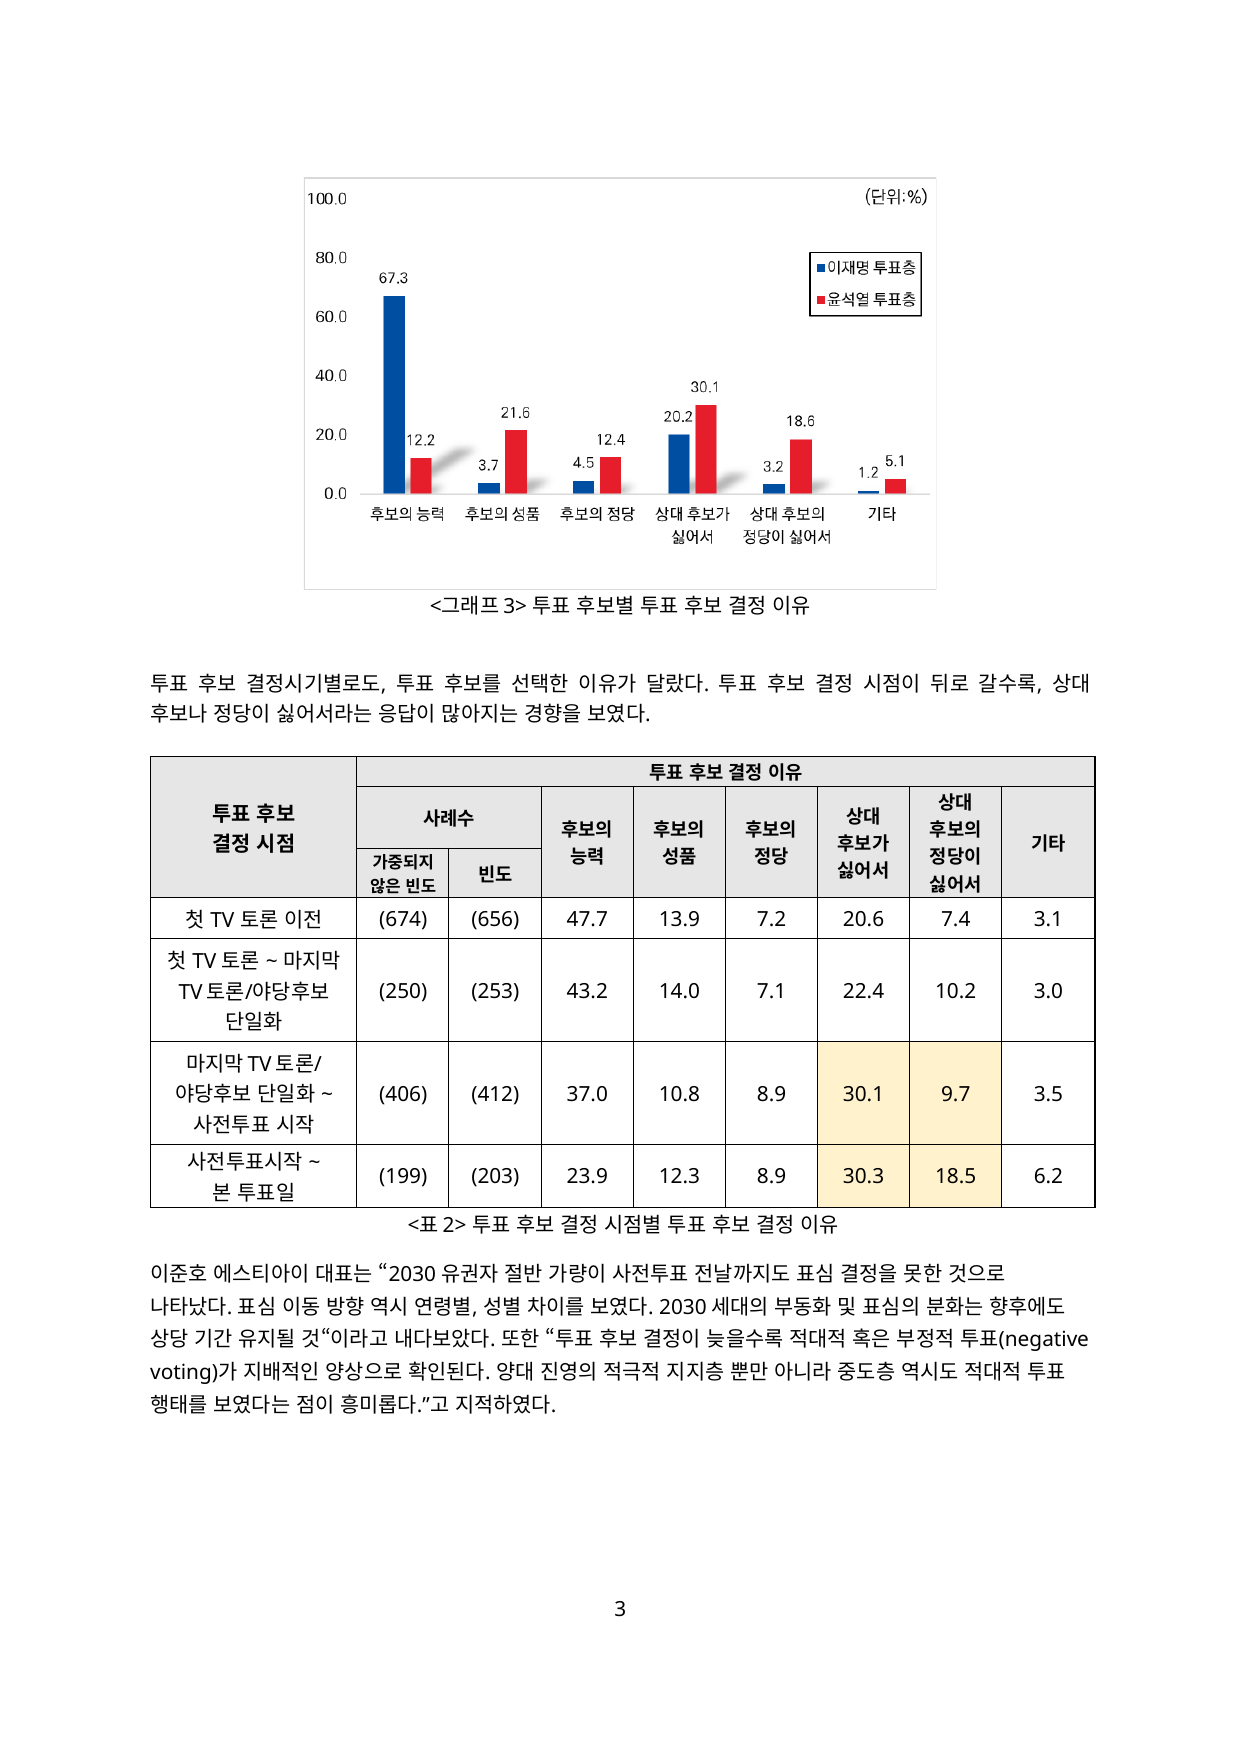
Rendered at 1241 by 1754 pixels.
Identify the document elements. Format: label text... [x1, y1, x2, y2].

table_cell 8.9 [726, 1145, 817, 1207]
text <표2> 투표 후보 결정 시점별 투표 후보 결정 이유 [150, 1208, 1090, 1238]
table_header 투표 후보 결정 이유 [357, 757, 1094, 786]
table_cell 10.2 [910, 939, 1001, 1041]
table_cell 사전투표시작 ~ 본 투표일 [151, 1145, 356, 1207]
table_cell (250) [357, 939, 448, 1041]
table_cell 43.2 [542, 939, 633, 1041]
table_cell 10.8 [634, 1042, 725, 1144]
table_cell (656) [449, 898, 541, 938]
table_cell 첫 TV 토론 ~ 마지막TV토론/야당후보 단일화 [151, 939, 356, 1041]
table_cell 후보의 정당 [726, 787, 817, 897]
table_cell 9.7 [910, 1042, 1001, 1144]
text <그래프3> 투표 후보별 투표 후보 결정 이유 [150, 589, 1090, 619]
table_cell 8.9 [726, 1042, 817, 1144]
table_cell 가중되지 않은 빈도 [357, 849, 448, 897]
table_cell 23.9 [542, 1145, 633, 1207]
table_cell 마지막TV토론/야당후보 단일화 ~ 사전투표 시작 [151, 1042, 356, 1144]
table_cell (253) [449, 939, 541, 1041]
table_cell 18.5 [910, 1145, 1001, 1207]
table_cell 20.6 [818, 898, 909, 938]
table_cell 7.4 [910, 898, 1001, 938]
table_cell 12.3 [634, 1145, 725, 1207]
table_cell 7.2 [726, 898, 817, 938]
table_cell 37.0 [542, 1042, 633, 1144]
table_cell 후보의 성품 [634, 787, 725, 897]
table_cell 3.5 [1002, 1042, 1094, 1144]
table_cell 14.0 [634, 939, 725, 1041]
table_cell (203) [449, 1145, 541, 1207]
table_cell (412) [449, 1042, 541, 1144]
table_cell 3.0 [1002, 939, 1094, 1041]
table_cell 기타 [1002, 787, 1094, 897]
table_cell 후보의 능력 [542, 787, 633, 897]
table_cell 사례수 [357, 787, 541, 848]
table_cell (674) [357, 898, 448, 938]
table_cell 7.1 [726, 939, 817, 1041]
table_cell 상대 후보가 싫어서 [818, 787, 909, 897]
table_cell 3.1 [1002, 898, 1094, 938]
table_cell (199) [357, 1145, 448, 1207]
table_cell 30.3 [818, 1145, 909, 1207]
table_cell 22.4 [818, 939, 909, 1041]
text 투표 후보 결정시기별로도, 투표 후보를 선택한 이유가 달랐다. 투표 후보 결정 시점이 뒤로 갈수록, 상대 후보나 정당이 싫어서라는 응답이 많아지는 경향을 보였다. [150, 667, 1090, 728]
table_cell 13.9 [634, 898, 725, 938]
table_cell 첫 TV 토론 이전 [151, 898, 356, 938]
table_cell (406) [357, 1042, 448, 1144]
table_cell 30.1 [818, 1042, 909, 1144]
picture [303, 177, 937, 590]
table_cell 상대 후보의 정당이 싫어서 [910, 787, 1001, 897]
text 이준호 에스티아이 대표는 “2030 유권자 절반 가량이 사전투표 전날까지도 표심 결정을 못한 것으로 나타났다. 표심 이동 방향 역시 연령별, 성별 차이를 보였다. 2030세대의 부동화 및 표심의 분화는 향후에도 상당 기간 유지될 것“이라고 내다보았다. 또한 “투표 후보 결정이 늦을수록 적대적 혹은 부정적 투표(negative voting)가 지배적인 양상으로 확인된다. 양대 진영의 적극적 지지층 뿐만 아니라 중도층 역시도 적대적 투표 행태를 보였다는 점이 흥미롭다.”고 지적하였다. [150, 1257, 1090, 1418]
table_cell 47.7 [542, 898, 633, 938]
table_cell 빈도 [449, 849, 541, 897]
table_cell 6.2 [1002, 1145, 1094, 1207]
table_header 투표 후보 결정 시점 [151, 757, 356, 897]
